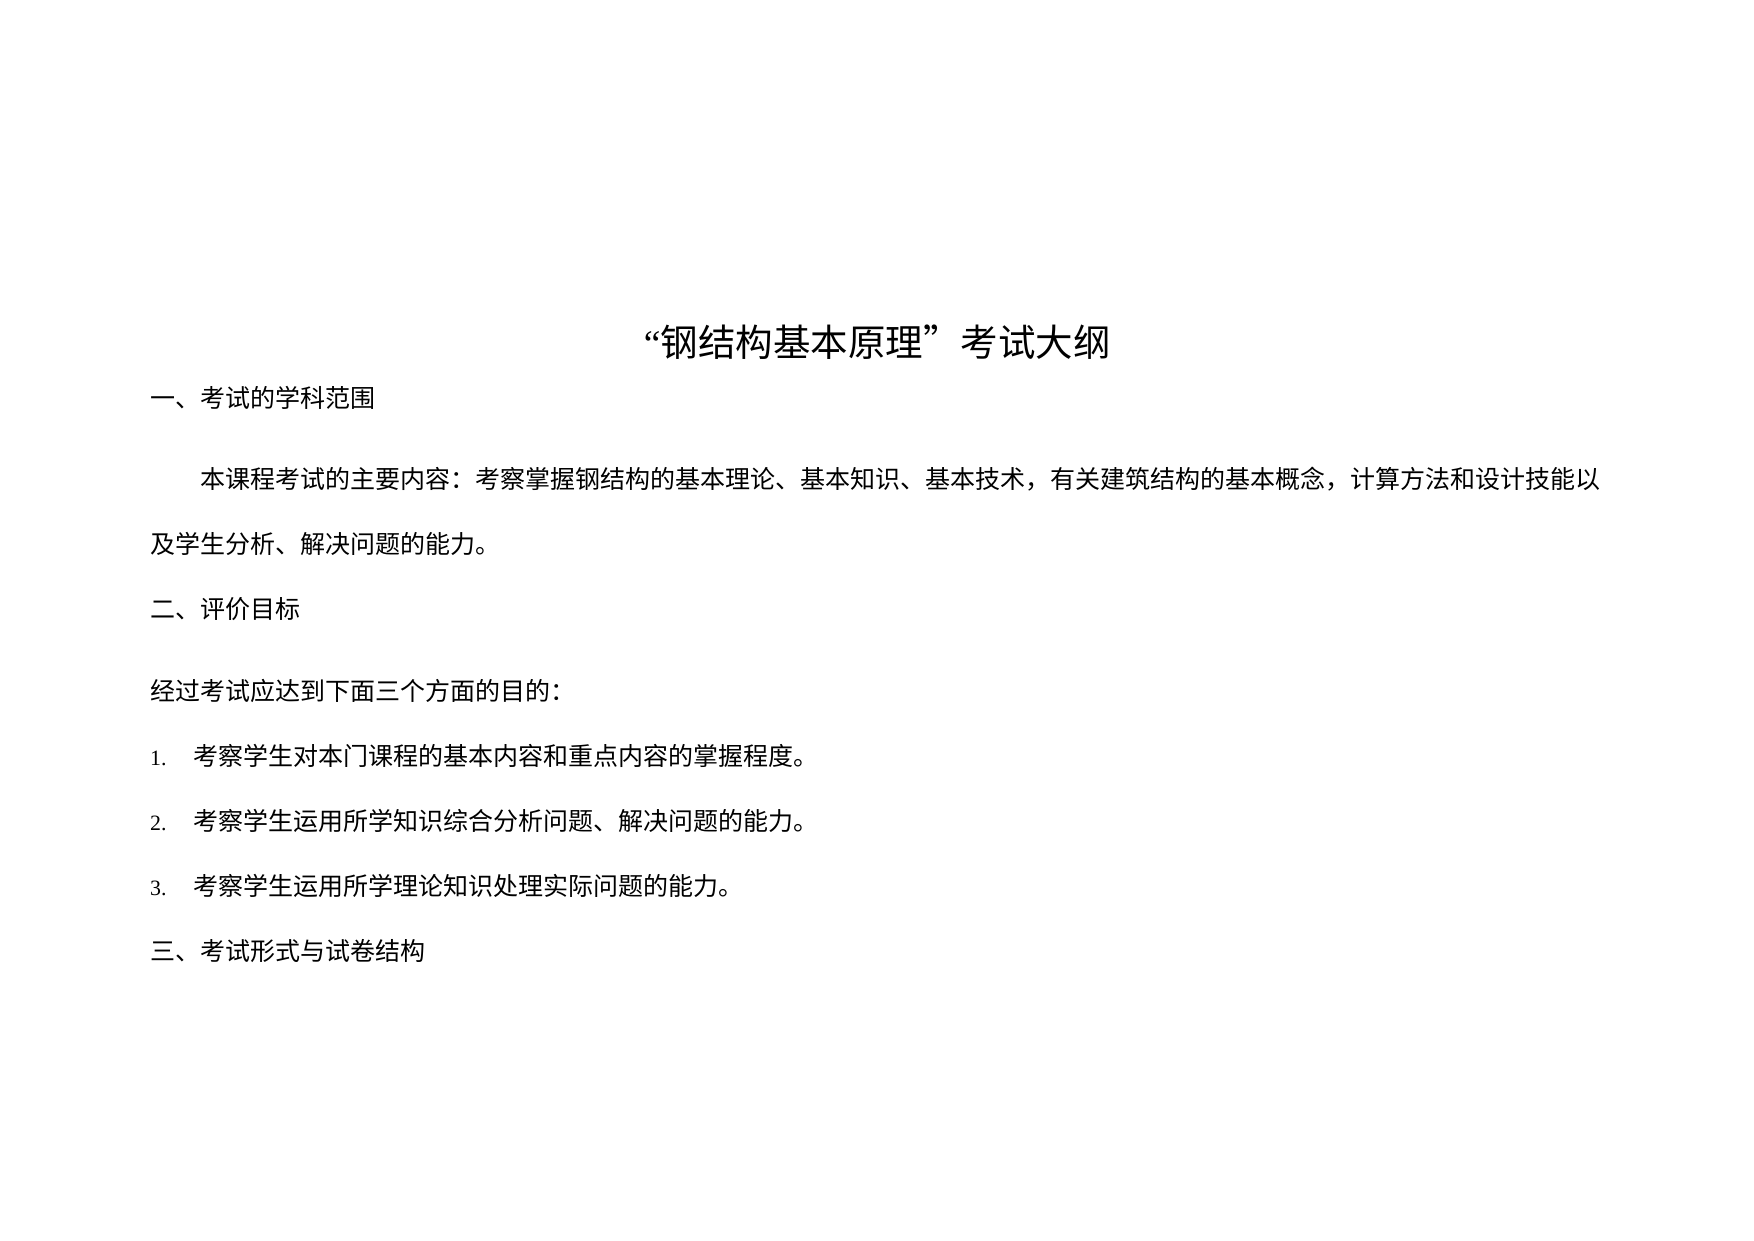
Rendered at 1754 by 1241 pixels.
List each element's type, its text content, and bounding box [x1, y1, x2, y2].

text 三、考试形式与试卷结构 [150, 917, 1604, 982]
list 考察学生运用所学知识综合分析问题、解决问题的能力。 [150, 787, 1604, 852]
list 考察学生对本门课程的基本内容和重点内容的掌握程度。 [150, 722, 1604, 787]
text 本课程考试的主要内容：考察掌握钢结构的基本理论、基本知识、基本技术，有关建筑结构的基本概念，计算方法和设计技能以及学生分析、解决问题的能力。 [150, 446, 1604, 576]
text 二、评价目标 [150, 576, 1604, 641]
text “钢结构基本原理”考试大纲 [150, 323, 1604, 364]
text 经过考试应达到下面三个方面的目的： [150, 657, 1604, 722]
text 一、考试的学科范围 [150, 364, 1604, 429]
list 考察学生运用所学理论知识处理实际问题的能力。 [150, 852, 1604, 917]
